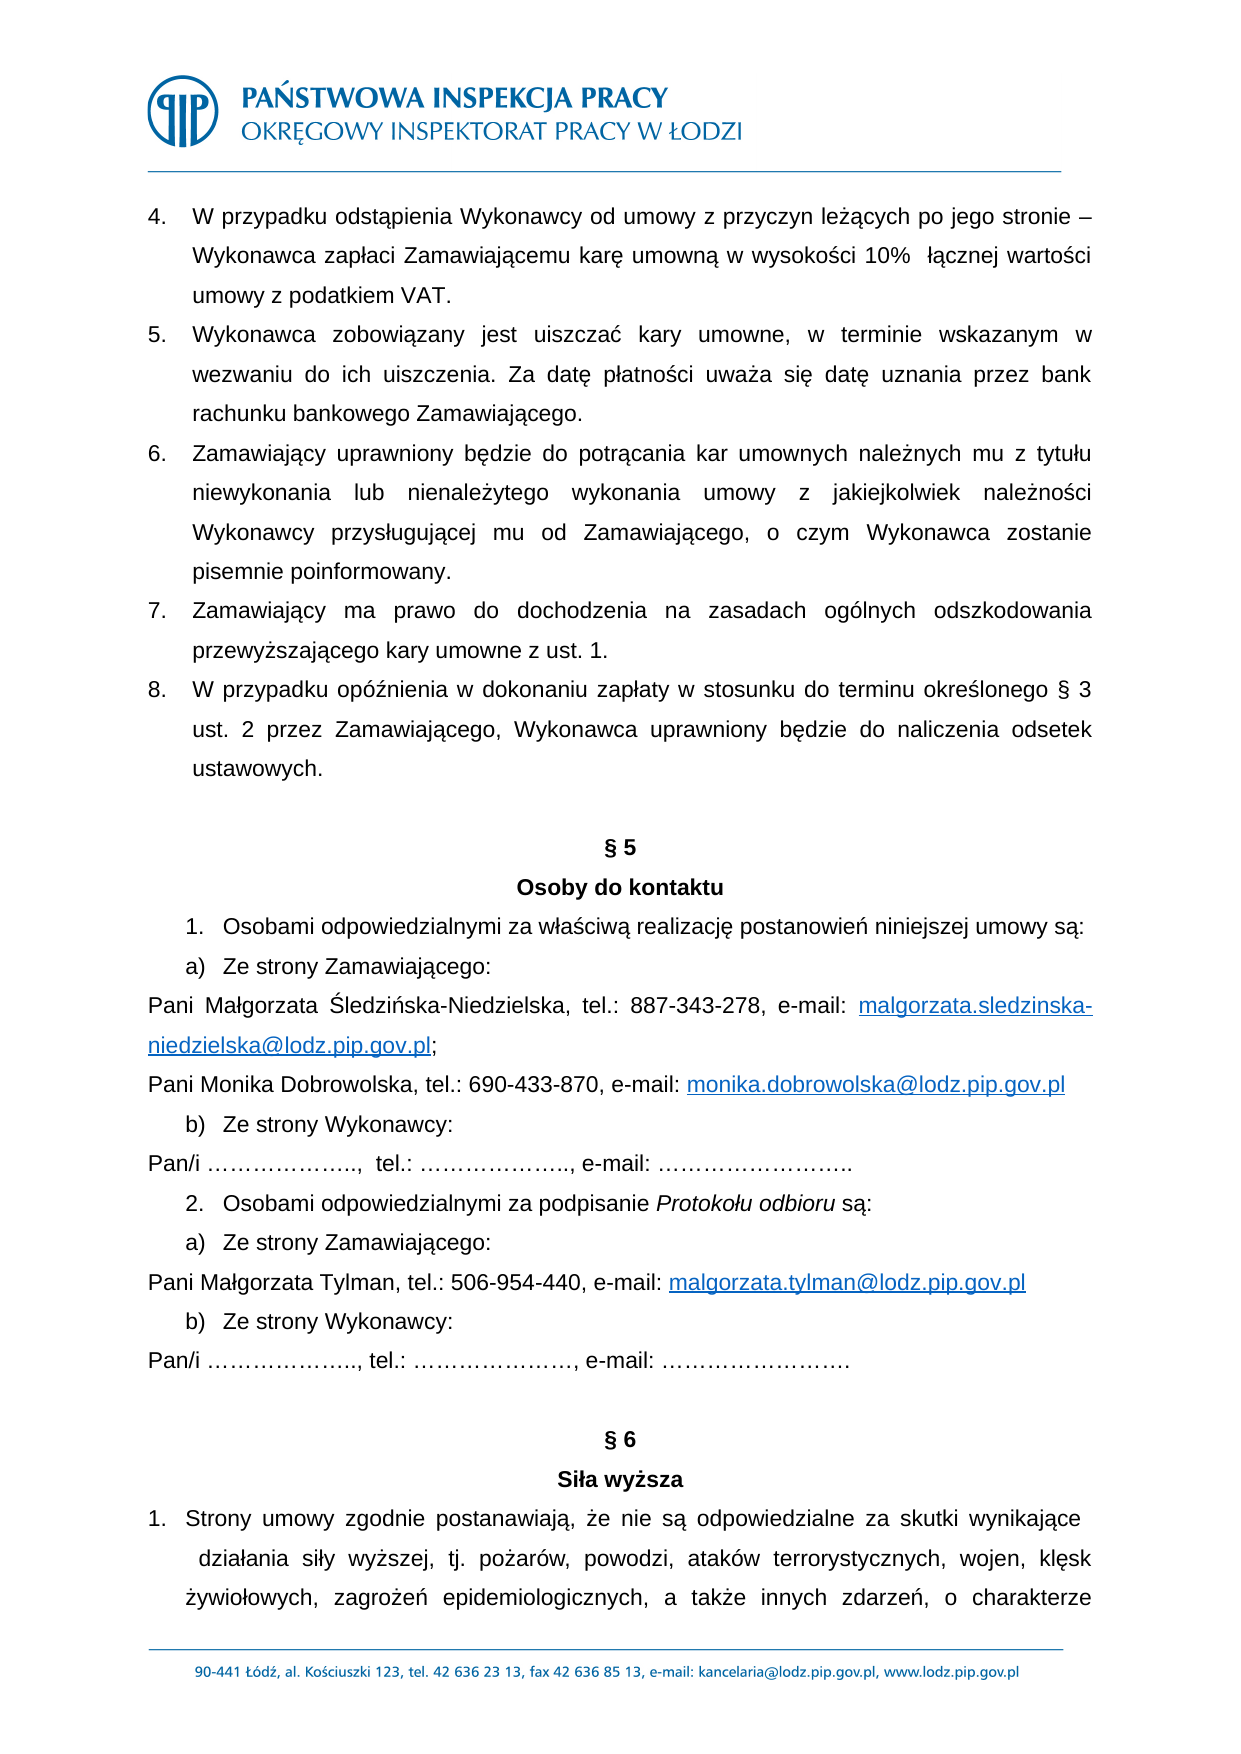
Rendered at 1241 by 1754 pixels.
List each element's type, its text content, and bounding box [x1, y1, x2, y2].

list Ze strony Zamawiającego: [185, 953, 1092, 979]
text § 5 [148, 834, 1092, 861]
picture [147, 73, 1062, 174]
list Zamawiający uprawniony będzie do potrącania kar umownych należnych mu z tytułu niewykonania lub nienależytego wykonania umowy z jakiejkolwiek należności Wykonawcy przysługującej mu od Zamawiającego, o czym Wykonawca zostanie pisemnie poinformowany. [148, 439, 1092, 584]
list W przypadku opóźnienia w dokonaniu zapłaty w stosunku do terminu określonego § 3 ust. 2 przez Zamawiającego, Wykonawca uprawniony będzie do naliczenia odsetek ustawowych. [148, 676, 1092, 782]
text Pani Małgorzata Śledzińska-Niedzielska, tel.: 887-343-278, e-mail: malgorzata.sledzinska-niedzielska@lodz.pip.gov.pl; [148, 992, 1092, 1058]
text Pani Monika Dobrowolska, tel.: 690-433-870, e-mail: monika.dobrowolska@lodz.pip.gov.pl [148, 1071, 1092, 1097]
text § 6 [148, 1426, 1092, 1453]
picture [147, 1647, 1064, 1681]
list Wykonawca zobowiązany jest uiszczać kary umowne, w terminie wskazanym w wezwaniu do ich uiszczenia. Za datę płatności uważa się datę uznania przez bank rachunku bankowego Zamawiającego. [148, 321, 1092, 426]
list Ze strony Zamawiającego: [185, 1229, 1092, 1255]
text Pan/i ……………….., tel.: …………………, e-mail: ……………………. [148, 1347, 1092, 1374]
text Pan/i ……………….., tel.: ……………….., e-mail: …………………….. [148, 1150, 1092, 1176]
list Ze strony Wykonawcy: [185, 1111, 1092, 1137]
text Pani Małgorzata Tylman, tel.: 506-954-440, e-mail: malgorzata.tylman@lodz.pip.gov.pl [148, 1268, 1092, 1295]
list Zamawiający ma prawo do dochodzenia na zasadach ogólnych odszkodowania przewyższającego kary umowne z ust. 1. [148, 597, 1092, 663]
text Osoby do kontaktu [148, 874, 1092, 900]
list Osobami odpowiedzialnymi za właściwą realizację postanowień niniejszej umowy są: [185, 913, 1092, 939]
list Ze strony Wykonawcy: [185, 1308, 1092, 1334]
list Osobami odpowiedzialnymi za podpisanie Protokołu odbioru są: [185, 1189, 1092, 1216]
list W przypadku odstąpienia Wykonawcy od umowy z przyczyn leżących po jego stronie – Wykonawca zapłaci Zamawiającemu karę umowną w wysokości 10% łącznej wartości umowy z podatkiem VAT. [148, 203, 1092, 308]
text Siła wyższa [148, 1466, 1092, 1492]
